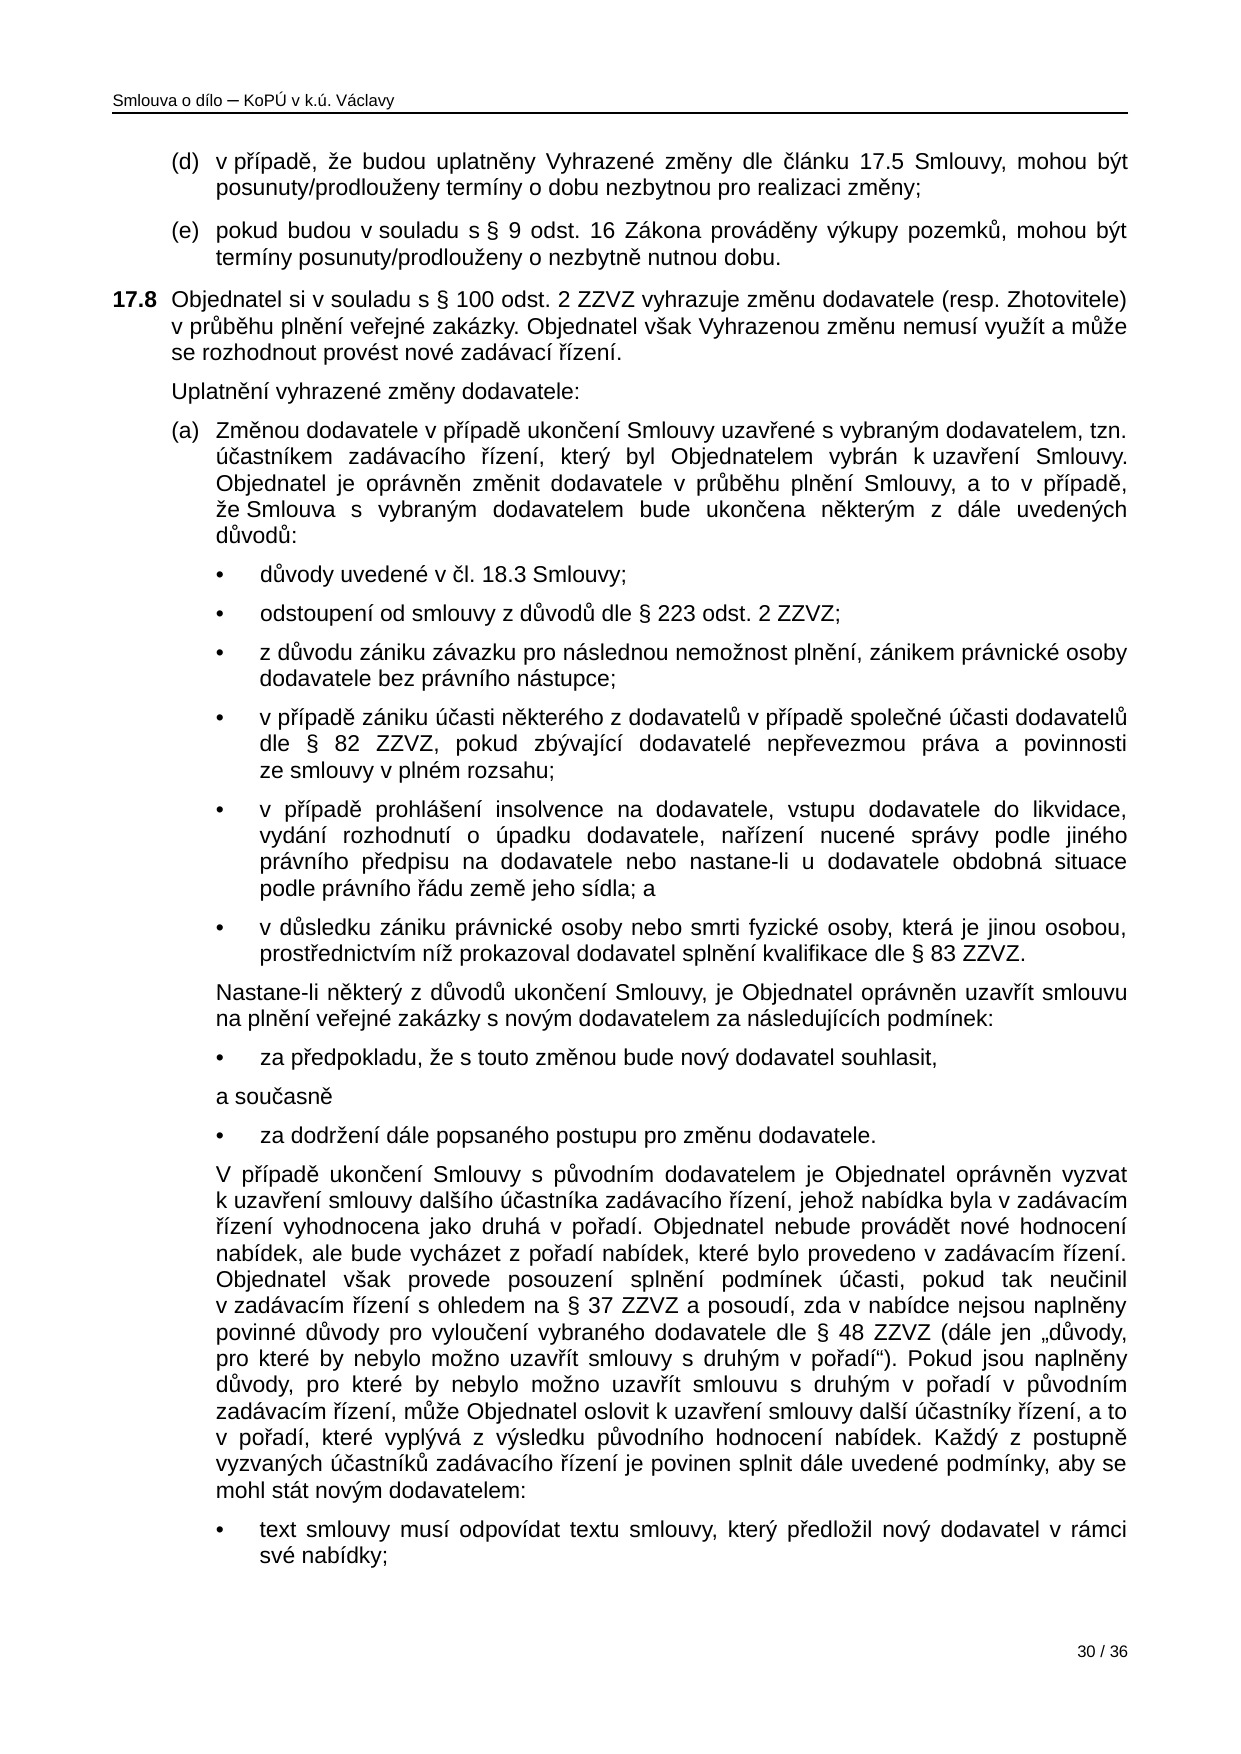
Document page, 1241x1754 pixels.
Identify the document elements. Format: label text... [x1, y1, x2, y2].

list Změnou dodavatele v případě ukončení Smlouvy uzavřené s vybraným dodavatelem, tzn. účastníkem zadávacího řízení, který byl Objednatelem vybrán k uzavření Smlouvy. Objednatel je oprávněn změnit dodavatele v průběhu plnění Smlouvy, a to v případě, že Smlouva s vybraným dodavatelem bude ukončena některým z dále uvedených důvodů: [171, 417, 1128, 549]
text • z důvodu zániku závazku pro následnou nemožnost plnění, zánikem právnické osoby dodavatele bez právního nástupce; [216, 639, 1128, 692]
list Uplatnění vyhrazené změny dodavatele: [112, 378, 1128, 404]
text a současně [186, 1083, 1128, 1109]
text V případě ukončení Smlouvy s původním dodavatelem je Objednatel oprávněn vyzvat k uzavření smlouvy dalšího účastníka zadávacího řízení, jehož nabídka byla v zadávacím řízení vyhodnocena jako druhá v pořadí. Objednatel nebude provádět nové hodnocení nabídek, ale bude vycházet z pořadí nabídek, které bylo provedeno v zadávacím řízení. Objednatel však provede posouzení splnění podmínek účasti, pokud tak neučinil v zadávacím řízení s ohledem na § 37 ZZVZ a posoudí, zda v nabídce nejsou naplněny povinné důvody pro vyloučení vybraného dodavatele dle § 48 ZZVZ (dále jen „důvody, pro které by nebylo možno uzavřít smlouvy s druhým v pořadí“). Pokud jsou naplněny důvody, pro které by nebylo možno uzavřít smlouvu s druhým v pořadí v původním zadávacím řízení, může Objednatel oslovit k uzavření smlouvy další účastníky řízení, a to v pořadí, které vyplývá z výsledku původního hodnocení nabídek. Každý z postupně vyzvaných účastníků zadávacího řízení je povinen splnit dále uvedené podmínky, aby se mohl stát novým dodavatelem: [216, 1161, 1128, 1503]
text • v případě zániku účasti některého z dodavatelů v případě společné účasti dodavatelů dle § 82 ZZVZ, pokud zbývající dodavatelé nepřevezmou práva a povinnosti ze smlouvy v plném rozsahu; [216, 704, 1128, 783]
text • v důsledku zániku právnické osoby nebo smrti fyzické osoby, která je jinou osobou, prostřednictvím níž prokazoval dodavatel splnění kvalifikace dle § 83 ZZVZ. [216, 913, 1128, 966]
text • za předpokladu, že s touto změnou bude nový dodavatel souhlasit, [216, 1044, 1128, 1070]
list pokud budou v souladu s § 9 odst. 16 Zákona prováděny výkupy pozemků, mohou být termíny posunuty/prodlouženy o nezbytně nutnou dobu. [171, 217, 1128, 270]
text • odstoupení od smlouvy z důvodů dle § 223 odst. 2 ZZVZ; [216, 600, 1128, 626]
text Objednatel si v souladu s § 100 odst. 2 ZZVZ vyhrazuje změnu dodavatele (resp. Zhotovitele) v průběhu plnění veřejné zakázky. Objednatel však Vyhrazenou změnu nemusí využít a může se rozhodnout provést nové zadávací řízení. [112, 286, 1128, 366]
text • v případě prohlášení insolvence na dodavatele, vstupu dodavatele do likvidace, vydání rozhodnutí o úpadku dodavatele, nařízení nucené správy podle jiného právního předpisu na dodavatele nebo nastane-li u dodavatele obdobná situace podle právního řádu země jeho sídla; a [216, 796, 1128, 901]
text Nastane-li některý z důvodů ukončení Smlouvy, je Objednatel oprávněn uzavřít smlouvu na plnění veřejné zakázky s novým dodavatelem za následujících podmínek: [216, 979, 1128, 1031]
list v případě, že budou uplatněny Vyhrazené změny dle článku 17.5 Smlouvy, mohou být posunuty/prodlouženy termíny o dobu nezbytnou pro realizaci změny; [171, 148, 1128, 200]
text • důvody uvedené v čl. 18.3 Smlouvy; [216, 561, 1128, 587]
text • za dodržení dále popsaného postupu pro změnu dodavatele. [216, 1122, 1128, 1148]
text • text smlouvy musí odpovídat textu smlouvy, který předložil nový dodavatel v rámci své nabídky; [216, 1516, 1128, 1568]
